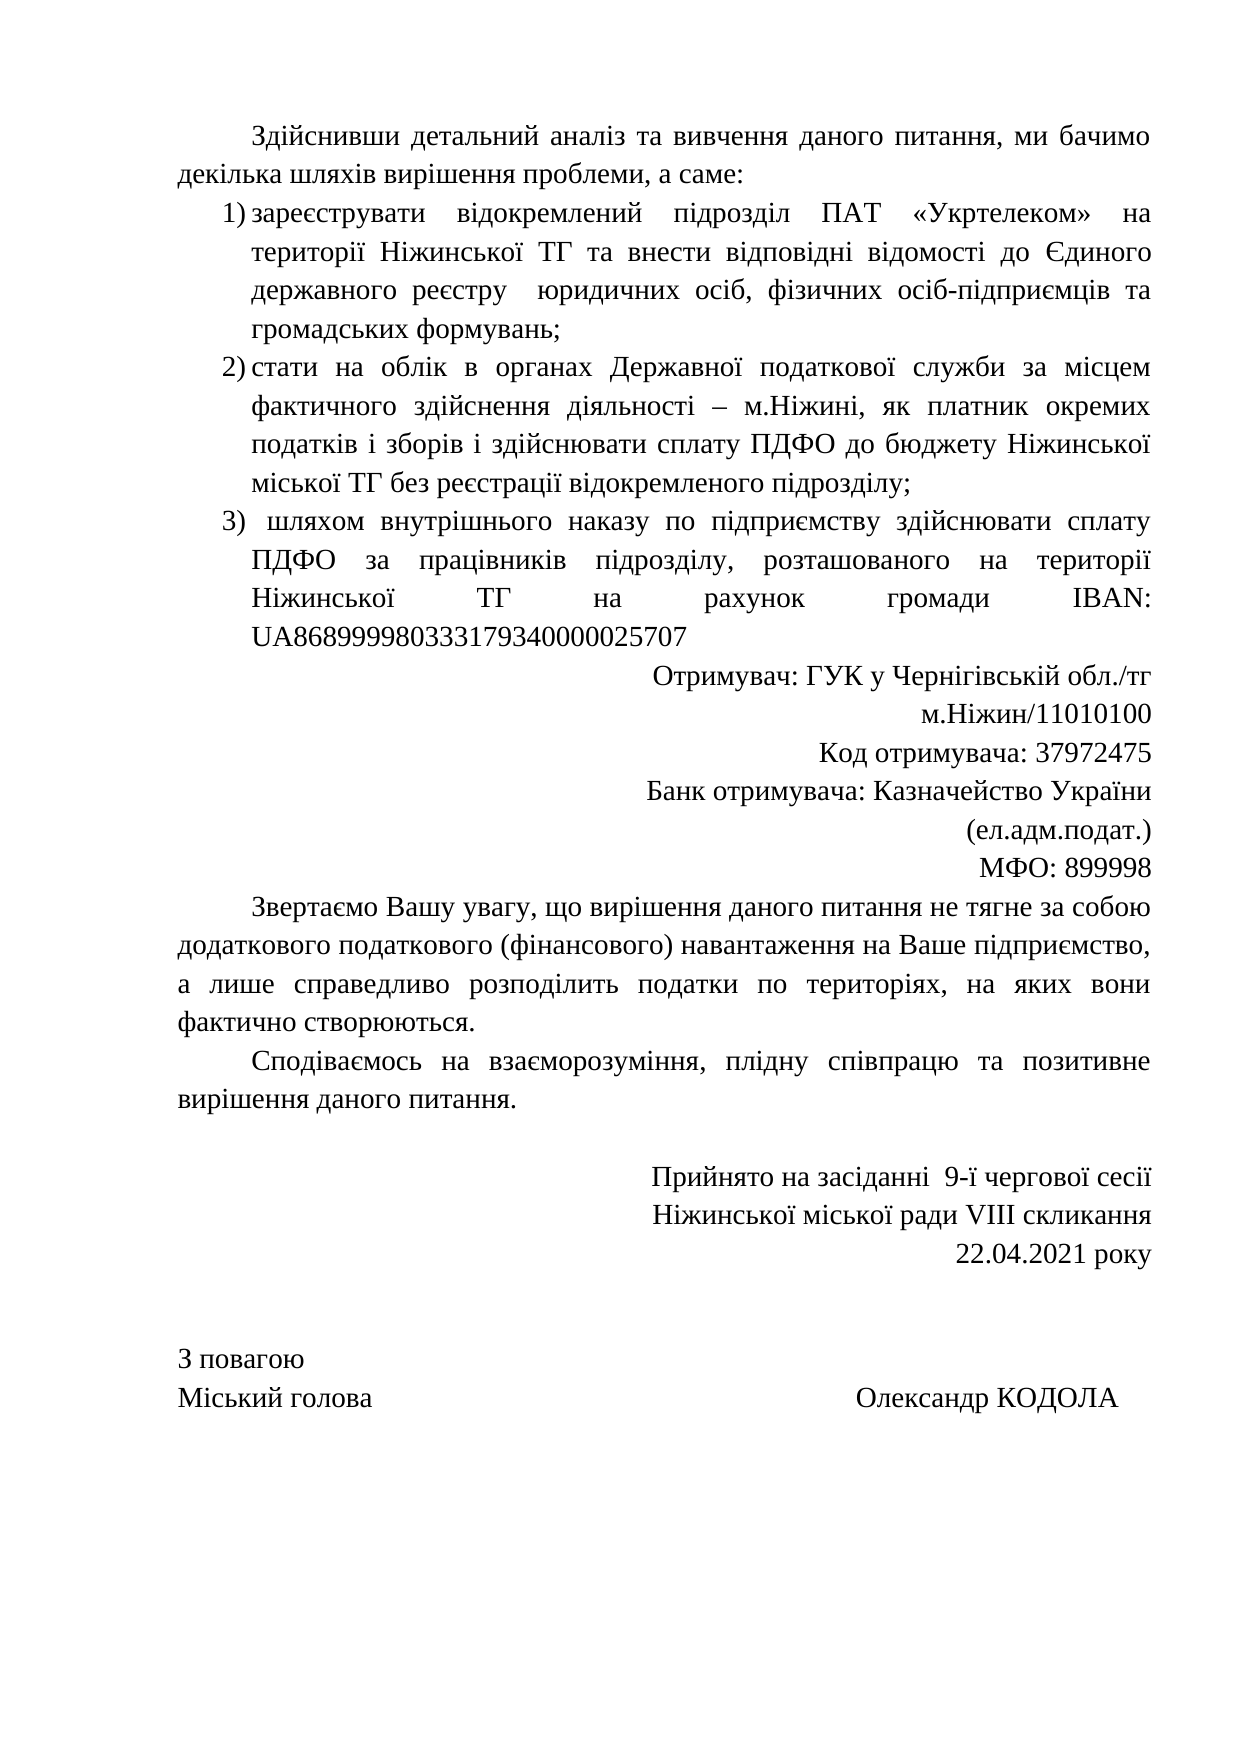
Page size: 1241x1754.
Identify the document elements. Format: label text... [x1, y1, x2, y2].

text З повагою [177, 1341, 1152, 1375]
text Сподіваємось на взаєморозуміння, плідну співпрацю та позитивне вирішення даного питання. [177, 1043, 1152, 1115]
text МФО: 899998 [177, 850, 1152, 884]
text 22.04.2021 року [177, 1236, 1152, 1269]
text Код отримувача: 37972475 [177, 735, 1152, 768]
text Здійснивши детальний аналіз та вивчення даного питання, ми бачимо декілька шляхів вирішення проблеми, а саме: [177, 118, 1152, 190]
list зареєструвати відокремлений підрозділ ПАТ «Укртелеком» на території Ніжинської ТГ та внести відповідні відомості до Єдиного державного реєстру юридичних осіб, фізичних осіб-підприємців та громадських формувань; [222, 195, 1152, 344]
text Міський голова Олександр КОДОЛА [177, 1380, 1152, 1413]
text Прийнято на засіданні 9-ї чергової сесії [177, 1159, 1152, 1192]
text Ніжинської міської ради VIII скликання [177, 1197, 1152, 1231]
list Звертаємо Вашу увагу, що вирішення даного питання не тягне за собою додаткового податкового (фінансового) навантаження на Ваше підприємство, а лише справедливо розподілить податки по територіях, на яких вони фактично створюються. [177, 889, 1152, 1038]
list шляхом внутрішнього наказу по підприємству здійснювати сплату ПДФО за працівників підрозділу, розташованого на території Ніжинської ТГ на рахунок громади IBAN: UA868999980333179340000025707 [222, 503, 1152, 653]
text Отримувач: ГУК у Чернігівській обл./тг м.Ніжин/11010100 [177, 658, 1152, 730]
list стати на облік в органах Державної податкової служби за місцем фактичного здійснення діяльності – м.Ніжині, як платник окремих податків і зборів і здійснювати сплату ПДФО до бюджету Ніжинської міської ТГ без реєстрації відокремленого підрозділу; [222, 349, 1152, 498]
text Банк отримувача: Казначейство України (ел.адм.подат.) [251, 773, 1152, 845]
